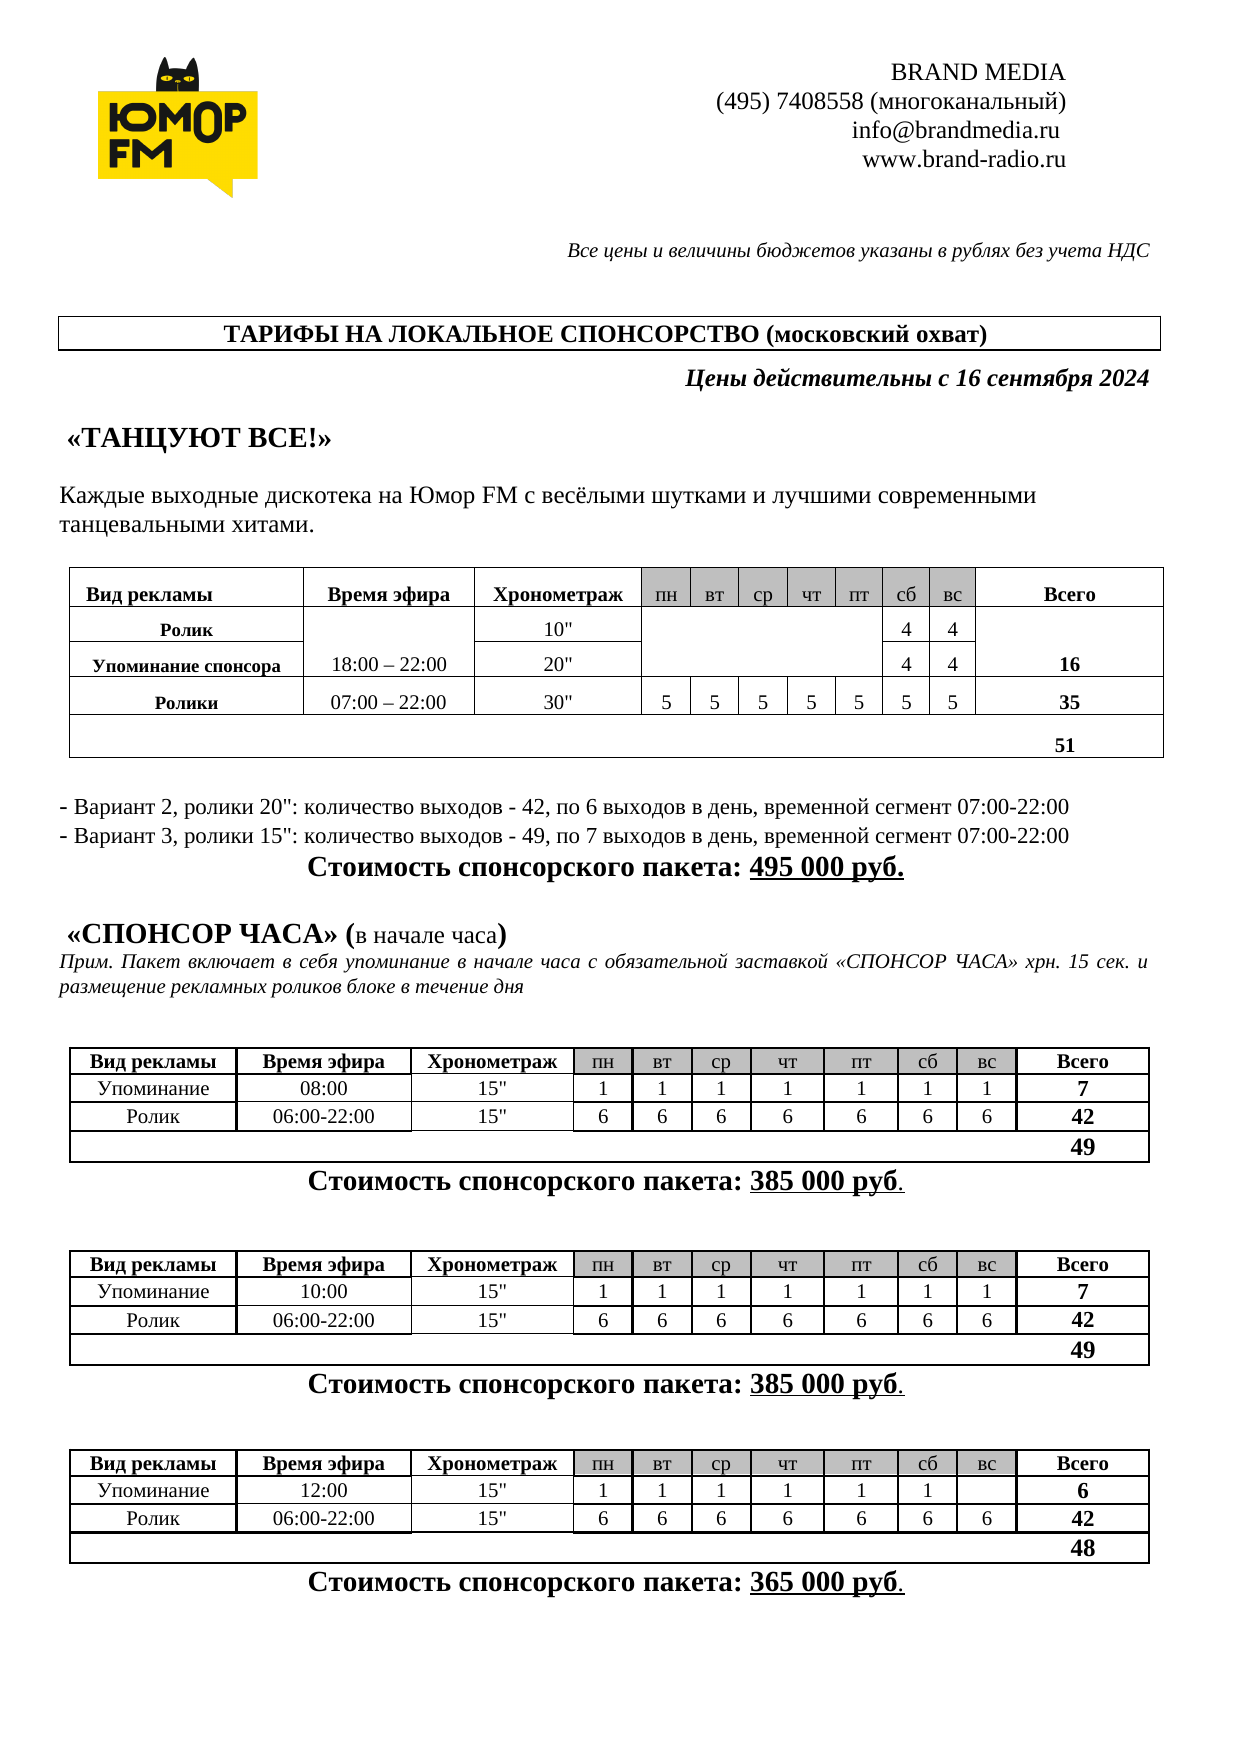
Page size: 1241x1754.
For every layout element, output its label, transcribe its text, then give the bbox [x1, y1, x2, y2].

table_cell 1 [634, 1278, 691, 1304]
table_cell 6 [634, 1103, 691, 1130]
table_cell 1 [693, 1075, 750, 1101]
table_cell 1 [693, 1477, 750, 1503]
table_cell [642, 607, 882, 676]
table_cell 30" [475, 677, 641, 714]
table_cell Ролик [70, 607, 303, 641]
table_cell 06:00-22:00 [238, 1306, 411, 1333]
table_header ср [739, 568, 787, 606]
table_cell 1 [825, 1075, 897, 1101]
table_cell [71, 1334, 1016, 1364]
table_cell 12:00 [238, 1477, 411, 1503]
text Стоимость спонсорского пакета: 385 000 руб. [59, 1366, 1152, 1399]
table_cell 5 [691, 677, 738, 714]
table_header пн [575, 1451, 631, 1474]
table_cell 1 [825, 1278, 897, 1304]
table_cell 4 [883, 642, 929, 676]
table_header пт [825, 1451, 897, 1474]
table_cell 1 [574, 1477, 631, 1503]
text ТАРИФЫ НА ЛОКАЛЬНОЕ СПОНСОРСТВО (московский охват) [59, 317, 1160, 349]
table_cell 6 [825, 1307, 897, 1333]
table_header пт [825, 1252, 897, 1276]
table_cell 1 [899, 1477, 956, 1503]
table_cell 1 [958, 1278, 1015, 1304]
text - Вариант 2, ролики 20": количество выходов - 42, по 6 выходов в день, временной сегмент 07:00-22:00 [59, 791, 1152, 820]
table_cell 6 [634, 1307, 691, 1333]
table_header чт [788, 568, 835, 606]
table_header вс [958, 1049, 1015, 1073]
table_cell 6 [899, 1103, 956, 1130]
table_cell 42 [1018, 1103, 1148, 1130]
table_header Время эфира [238, 1451, 410, 1474]
table_cell 1 [899, 1278, 956, 1304]
table_cell 35 [976, 677, 1163, 714]
table_cell 16 [976, 607, 1163, 676]
table_cell 5 [788, 677, 835, 714]
table_cell 6 [899, 1307, 956, 1333]
table_cell 1 [752, 1477, 823, 1503]
text Каждые выходные дискотека на Юмор FM с весёлыми шутками и лучшими современными танцевальными хитами. [59, 481, 1152, 538]
table_cell 18:00 – 22:00 [304, 607, 474, 676]
table_cell 1 [574, 1075, 631, 1101]
table_cell 1 [752, 1075, 823, 1101]
table_header Вид рекламы [71, 1451, 235, 1474]
table_cell 6 [752, 1307, 823, 1333]
table_cell 4 [930, 642, 975, 676]
table_cell 6 [899, 1505, 956, 1531]
table_cell 20" [475, 642, 641, 676]
table_header Хронометраж [412, 1049, 573, 1073]
table_header Всего [976, 568, 1163, 606]
text Все цены и величины бюджетов указаны в рублях без учета НДС [59, 238, 1152, 262]
picture [98, 57, 258, 198]
table_header вт [634, 1252, 691, 1276]
table_cell Ролики [70, 677, 303, 714]
table_header пн [642, 568, 690, 606]
table_header Время эфира [304, 568, 474, 606]
table_cell 7 [1018, 1075, 1148, 1101]
table_cell 1 [958, 1075, 1015, 1101]
table_cell 08:00 [238, 1075, 411, 1101]
table_header Хронометраж [475, 568, 641, 606]
table_cell 15" [412, 1277, 573, 1304]
table_header Всего [1018, 1049, 1148, 1073]
table_cell 4 [930, 607, 975, 641]
text «ТАНЦуЮТ ВСЕ!» [59, 421, 1152, 454]
table_cell Ролик [71, 1307, 235, 1333]
table_header Время эфира [238, 1049, 410, 1073]
table_cell 15" [412, 1476, 573, 1503]
table_cell 1 [574, 1278, 631, 1304]
text - Вариант 3, ролики 15": количество выходов - 49, по 7 выходов в день, временной сегмент 07:00-22:00 [59, 820, 1152, 849]
table_cell 6 [574, 1307, 631, 1333]
table_cell 5 [739, 677, 787, 714]
table_cell 6 [574, 1505, 631, 1531]
table_header пт [825, 1049, 897, 1073]
table_cell Упоминание [71, 1278, 235, 1304]
text Стоимость спонсорского пакета: 385 000 руб. [59, 1163, 1152, 1196]
table_header Вид рекламы [70, 568, 303, 606]
table_cell [71, 1533, 1016, 1562]
table_cell 6 [693, 1307, 750, 1333]
table_header пн [575, 1252, 631, 1276]
table_header вт [691, 568, 738, 606]
table_cell 1 [693, 1278, 750, 1304]
text Стоимость спонсорского пакета: 495 000 руб. [59, 849, 1152, 882]
table_header Вид рекламы [71, 1252, 235, 1276]
table_cell Упоминание [71, 1075, 235, 1101]
table_cell 6 [634, 1505, 691, 1531]
table_cell [958, 1477, 1015, 1503]
table_cell 6 [825, 1505, 897, 1531]
text «спонсор часа» (в начале часа) [59, 916, 1152, 949]
table_cell 42 [1018, 1307, 1148, 1333]
table_cell 06:00-22:00 [238, 1102, 411, 1130]
table_header сб [899, 1451, 956, 1474]
text Прим. Пакет включает в себя упоминание в начале часа с обязательной заставкой «СПОНСОР ЧАСА» хрн. 15 сек. и размещение рекламных роликов блоке в течение дня [59, 949, 1152, 998]
table_header пт [836, 568, 882, 606]
table_cell 15" [412, 1504, 573, 1531]
table_header вт [634, 1451, 691, 1474]
table_cell 49 [1016, 1335, 1148, 1364]
table_header чт [752, 1451, 823, 1474]
table_header ср [693, 1451, 750, 1474]
table_header Хронометраж [412, 1252, 573, 1276]
table_cell 6 [693, 1103, 750, 1130]
table_cell 15" [412, 1102, 573, 1130]
text Стоимость спонсорского пакета: 365 000 руб. [59, 1564, 1152, 1598]
table_cell 6 [958, 1505, 1015, 1531]
table_header вс [958, 1252, 1015, 1276]
table_cell 4 [883, 607, 929, 641]
table_cell 6 [574, 1103, 631, 1130]
table_header сб [899, 1049, 956, 1073]
table_cell 5 [642, 677, 690, 714]
table_header сб [899, 1252, 956, 1276]
table_cell 06:00-22:00 [238, 1504, 411, 1531]
table_header пн [575, 1049, 631, 1073]
table_cell 15" [412, 1074, 573, 1101]
table_header ср [693, 1252, 750, 1276]
table_cell 1 [825, 1477, 897, 1503]
table_cell [71, 1131, 1016, 1161]
table_cell Упоминание [71, 1477, 235, 1503]
table_cell 10:00 [238, 1278, 411, 1304]
table_cell Ролик [71, 1505, 235, 1531]
table_cell 15" [412, 1306, 573, 1333]
table_cell 1 [899, 1075, 956, 1101]
table_header чт [752, 1049, 823, 1073]
table_cell 48 [1016, 1534, 1148, 1562]
table_cell 1 [634, 1075, 691, 1101]
table_cell 49 [1016, 1132, 1148, 1161]
table_header чт [752, 1252, 823, 1276]
table_cell 6 [825, 1103, 897, 1130]
table_header сб [883, 568, 929, 606]
table_header вс [930, 568, 975, 606]
table_header Всего [1018, 1451, 1148, 1474]
table_header Хронометраж [412, 1451, 573, 1474]
table_cell 6 [958, 1103, 1015, 1130]
table_cell 6 [1018, 1477, 1148, 1503]
table_cell 6 [693, 1505, 750, 1531]
table_header ср [693, 1049, 750, 1073]
table_cell 42 [1018, 1505, 1148, 1531]
table_header вс [958, 1451, 1015, 1474]
table_cell 6 [752, 1505, 823, 1531]
table_header вт [634, 1049, 691, 1073]
table_cell 1 [634, 1477, 691, 1503]
table_cell 5 [883, 677, 929, 714]
table_cell 7 [1018, 1278, 1148, 1304]
text Цены действительны с 16 сентября 2024 [59, 363, 1152, 392]
table_header Время эфира [238, 1252, 410, 1276]
table_cell 6 [752, 1103, 823, 1130]
table_cell Ролик [71, 1103, 235, 1130]
table_header Всего [1018, 1252, 1148, 1276]
table_cell 10" [475, 607, 641, 641]
table_cell 6 [958, 1307, 1015, 1333]
table_cell 07:00 – 22:00 [304, 677, 474, 714]
table_cell 5 [930, 677, 975, 714]
table_cell 51 [70, 715, 1163, 757]
table_cell Упоминание спонсора [70, 642, 303, 676]
table_cell 1 [752, 1278, 823, 1304]
table_header Вид рекламы [71, 1049, 235, 1073]
table_cell 5 [836, 677, 882, 714]
